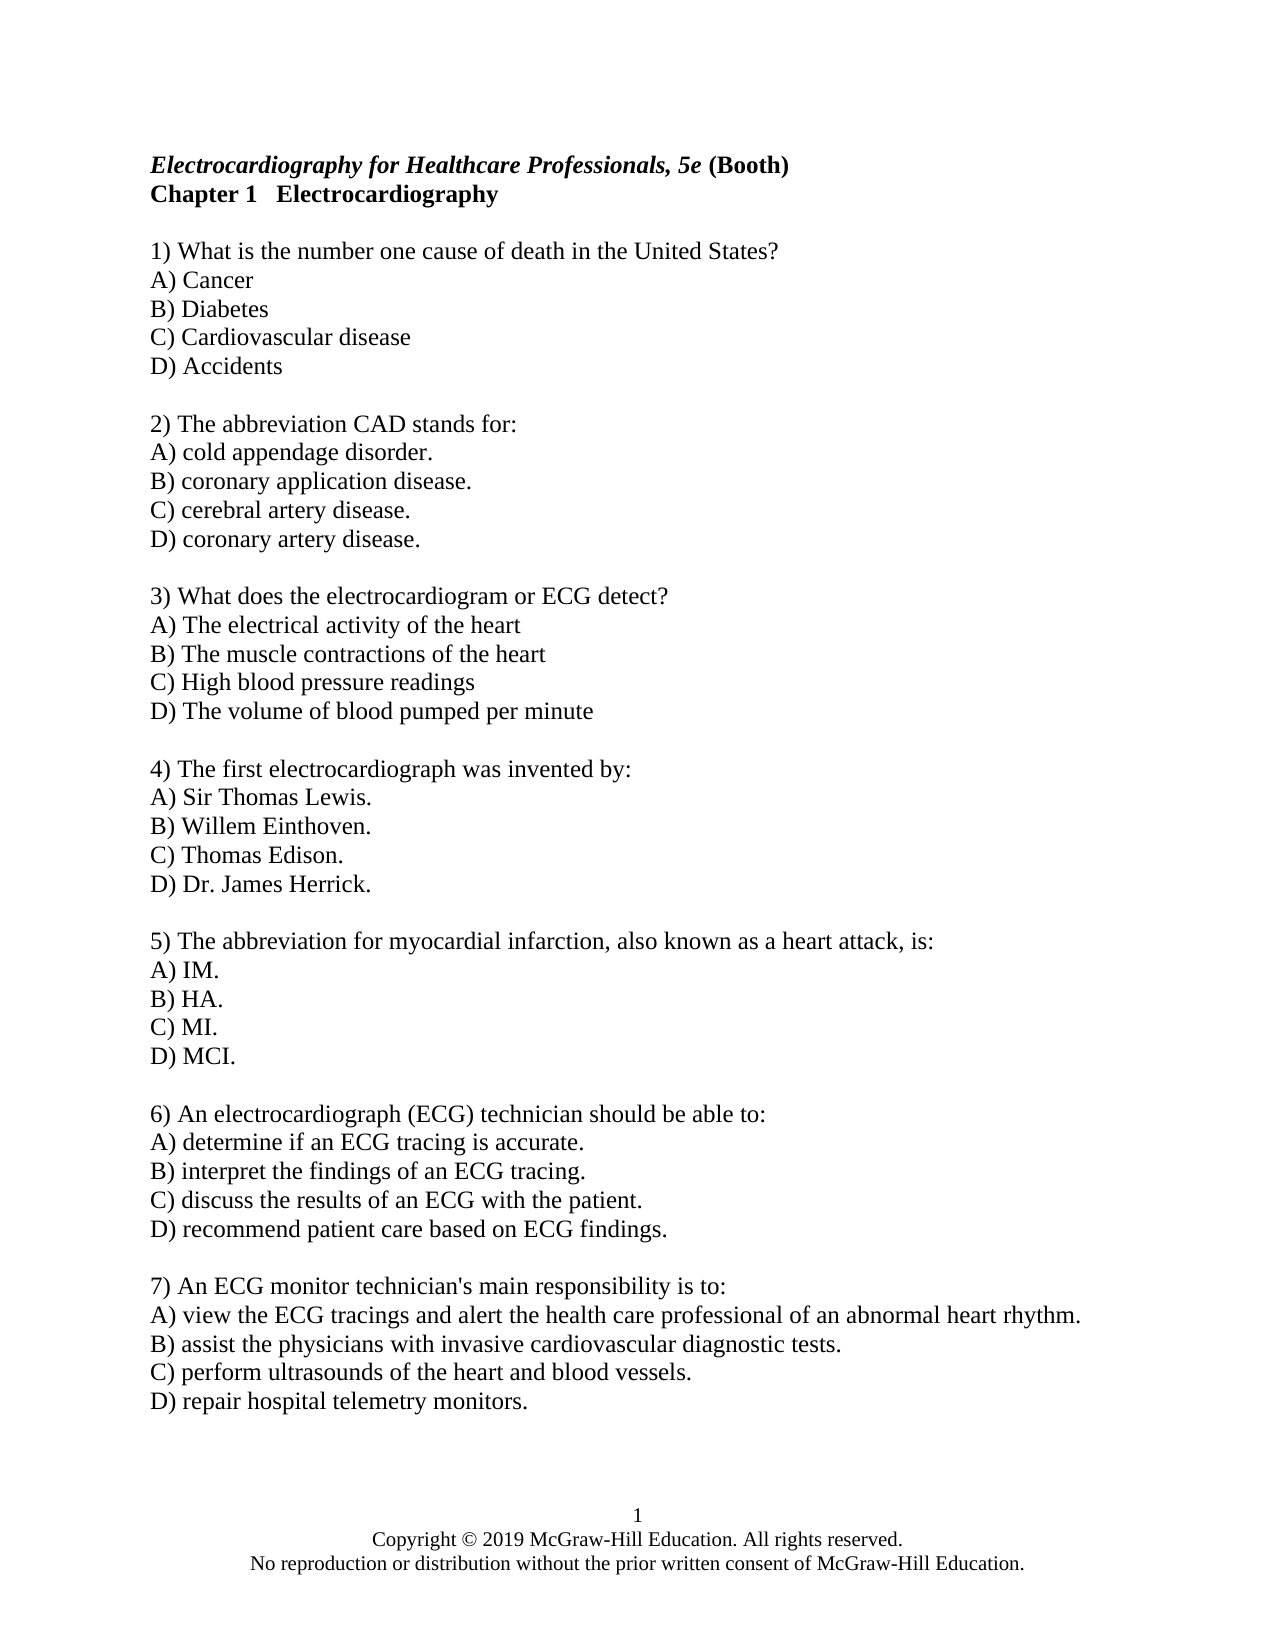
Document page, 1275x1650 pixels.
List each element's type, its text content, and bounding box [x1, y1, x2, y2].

text Chapter 1 Electrocardiography [150, 179, 1125, 207]
text C) MI. [150, 1012, 1125, 1041]
text 7) An ECG monitor technician's main responsibility is to: [150, 1271, 1125, 1300]
text C) cerebral artery disease. [150, 495, 1125, 524]
text C) perform ultrasounds of the heart and blood vessels. [150, 1357, 1125, 1386]
text B) The muscle contractions of the heart [150, 639, 1125, 667]
text B) assist the physicians with invasive cardiovascular diagnostic tests. [150, 1329, 1125, 1357]
text A) The electrical activity of the heart [150, 610, 1125, 639]
text B) coronary application disease. [150, 466, 1125, 495]
text 3) What does the electrocardiogram or ECG detect? [150, 581, 1125, 610]
text B) Diabetes [150, 294, 1125, 322]
text A) cold appendage disorder. [150, 437, 1125, 466]
text D) Accidents [150, 351, 1125, 380]
text D) The volume of blood pumped per minute [150, 696, 1125, 725]
text 4) The first electrocardiograph was invented by: [150, 754, 1125, 782]
text 2) The abbreviation CAD stands for: [150, 409, 1125, 437]
text A) Cancer [150, 265, 1125, 294]
text D) coronary artery disease. [150, 524, 1125, 552]
text B) interpret the findings of an ECG tracing. [150, 1156, 1125, 1185]
text A) Sir Thomas Lewis. [150, 782, 1125, 811]
text B) HA. [150, 984, 1125, 1012]
text C) Cardiovascular disease [150, 322, 1125, 351]
text D) Dr. James Herrick. [150, 869, 1125, 897]
text Electrocardiography for Healthcare Professionals, 5e (Booth) [150, 150, 1125, 179]
text 1) What is the number one cause of death in the United States? [150, 236, 1125, 265]
text D) repair hospital telemetry monitors. [150, 1386, 1125, 1415]
text C) Thomas Edison. [150, 840, 1125, 869]
text A) IM. [150, 955, 1125, 984]
text C) High blood pressure readings [150, 667, 1125, 696]
text D) MCI. [150, 1041, 1125, 1070]
text C) discuss the results of an ECG with the patient. [150, 1185, 1125, 1214]
text A) determine if an ECG tracing is accurate. [150, 1127, 1125, 1156]
text 6) An electrocardiograph (ECG) technician should be able to: [150, 1099, 1125, 1127]
text 5) The abbreviation for myocardial infarction, also known as a heart attack, is: [150, 926, 1125, 955]
text D) recommend patient care based on ECG findings. [150, 1214, 1125, 1242]
text A) view the ECG tracings and alert the health care professional of an abnormal heart rhythm. [150, 1300, 1125, 1329]
text B) Willem Einthoven. [150, 811, 1125, 840]
